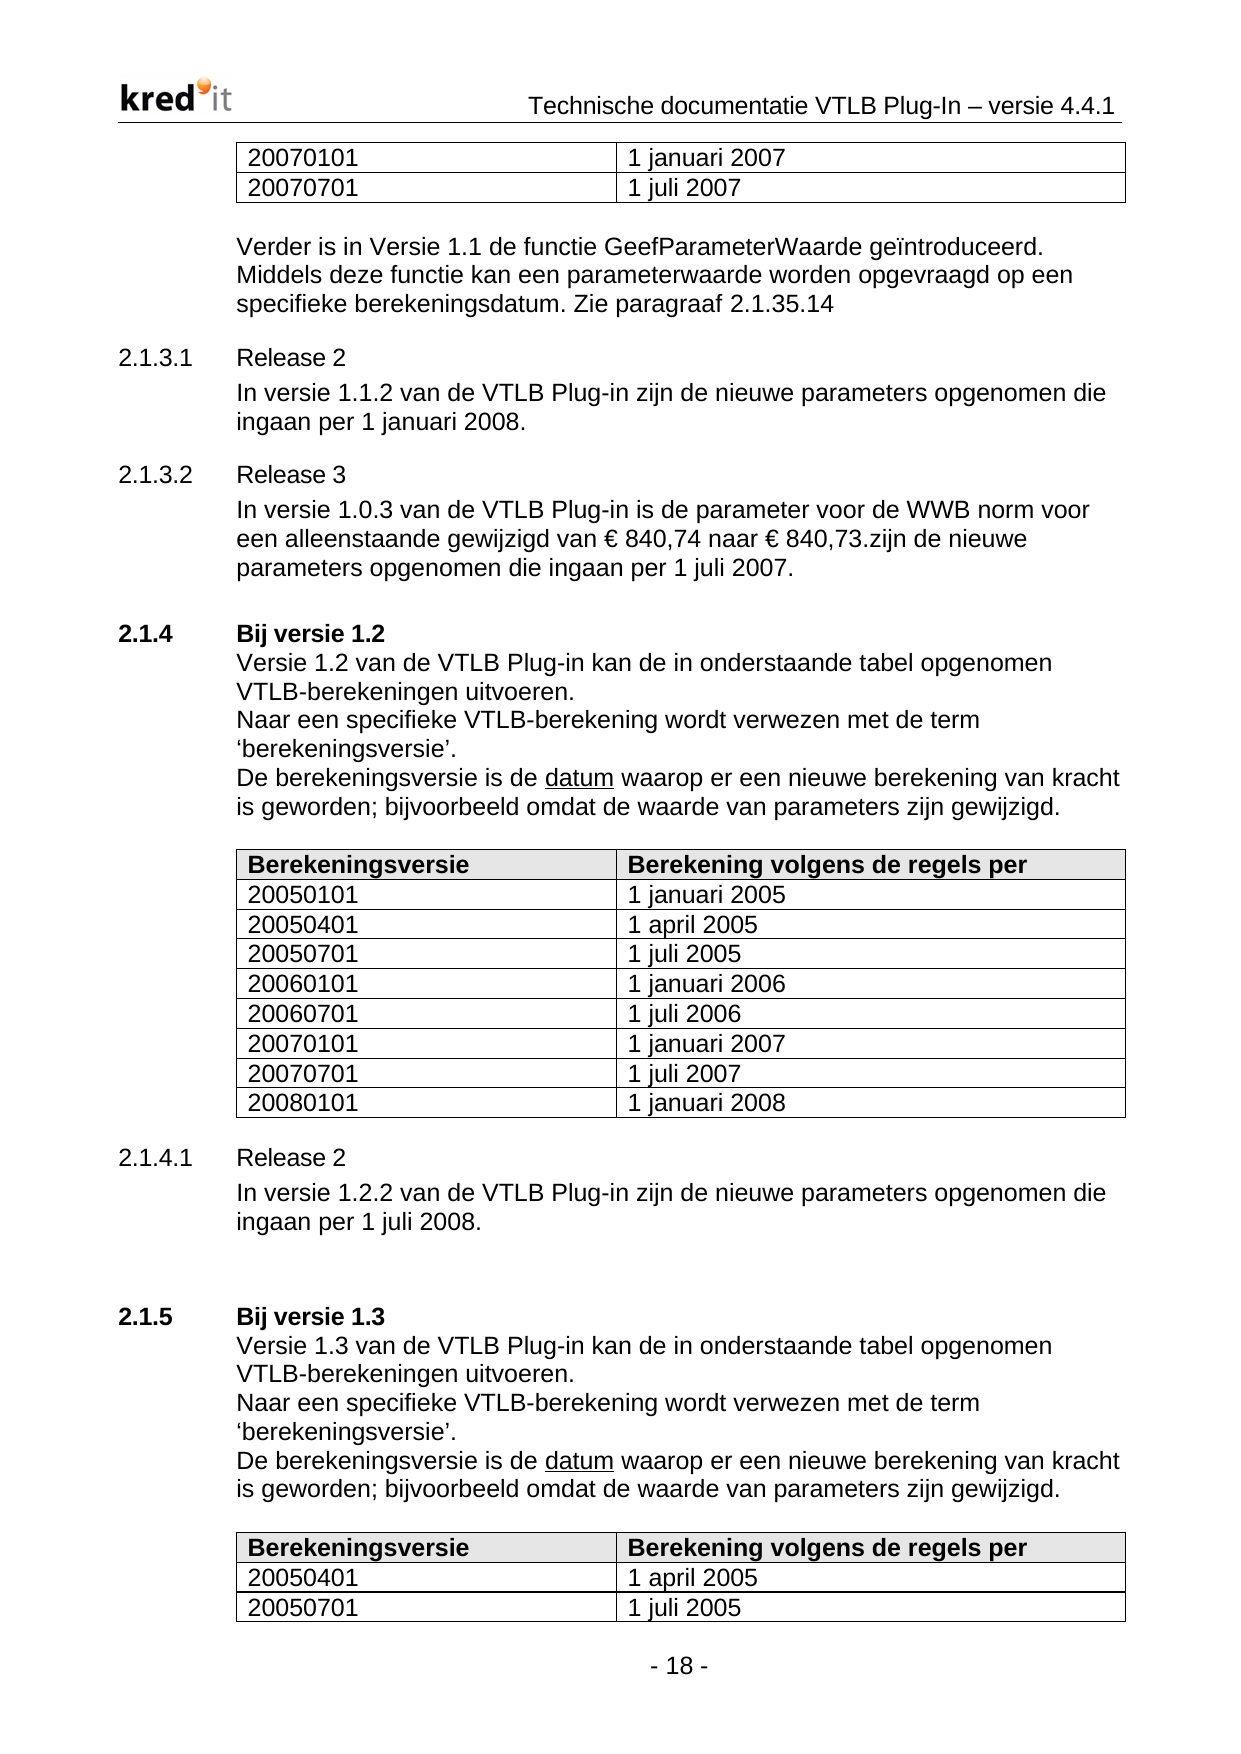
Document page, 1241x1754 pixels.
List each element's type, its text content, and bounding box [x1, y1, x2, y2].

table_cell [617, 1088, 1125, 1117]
text Naar een specifieke VTLB-berekening wordt verwezen met de term ‘berekeningsversie’. [236, 1388, 1122, 1446]
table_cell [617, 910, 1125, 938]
text De berekeningsversie is de datum waarop er een nieuwe berekening van kracht is geworden; bijvoorbeeld omdat de waarde van parameters zijn gewijzigd. [236, 1446, 1122, 1503]
text Versie 1.2 van de VTLB Plug-in kan de in onderstaande tabel opgenomen VTLB-berekeningen uitvoeren. [236, 648, 1122, 705]
text Naar een specifieke VTLB-berekening wordt verwezen met de term ‘berekeningsversie’. [236, 705, 1122, 763]
text De berekeningsversie is de datum waarop er een nieuwe berekening van kracht is geworden; bijvoorbeeld omdat de waarde van parameters zijn gewijzigd. [236, 763, 1122, 820]
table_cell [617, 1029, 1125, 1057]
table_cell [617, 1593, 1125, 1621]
text In versie 1.2.2 van de VTLB Plug-in zijn de nieuwe parameters opgenomen die ingaan per 1 juli 2008. [236, 1178, 1122, 1236]
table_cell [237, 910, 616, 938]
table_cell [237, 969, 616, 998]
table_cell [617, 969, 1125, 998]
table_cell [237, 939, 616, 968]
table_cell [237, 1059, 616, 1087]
text In versie 1.0.3 van de VTLB Plug-in is de parameter voor de WWB norm voor een alleenstaande gewijzigd van € 840,74 naar € 840,73.zijn de nieuwe parameters opgenomen die ingaan per 1 juli 2007. [236, 495, 1122, 581]
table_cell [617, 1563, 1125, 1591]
text Versie 1.3 van de VTLB Plug-in kan de in onderstaande tabel opgenomen VTLB-berekeningen uitvoeren. [236, 1331, 1122, 1388]
picture [118, 73, 234, 115]
subtitle Release 3 [118, 460, 1122, 489]
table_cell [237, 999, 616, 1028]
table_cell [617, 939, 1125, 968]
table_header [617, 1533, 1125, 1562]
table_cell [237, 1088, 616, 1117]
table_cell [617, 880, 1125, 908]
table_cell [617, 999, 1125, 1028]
text Verder is in Versie 1.1 de functie GeefParameterWaarde geïntroduceerd. Middels deze functie kan een parameterwaarde worden opgevraagd op een specifieke berekeningsdatum. Zie paragraaf 2.1.35.14 [236, 231, 1122, 318]
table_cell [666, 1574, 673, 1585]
subtitle Bij versie 1.2 [118, 619, 1122, 648]
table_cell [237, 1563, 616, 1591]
subtitle Release 2 [118, 343, 1122, 371]
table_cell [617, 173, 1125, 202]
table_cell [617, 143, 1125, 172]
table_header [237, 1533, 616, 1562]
text In versie 1.1.2 van de VTLB Plug-in zijn de nieuwe parameters opgenomen die ingaan per 1 januari 2008. [236, 378, 1122, 435]
subtitle Release 2 [118, 1143, 1122, 1172]
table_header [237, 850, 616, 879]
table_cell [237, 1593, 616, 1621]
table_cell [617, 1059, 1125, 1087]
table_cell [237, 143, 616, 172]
subtitle Bij versie 1.3 [118, 1302, 1122, 1331]
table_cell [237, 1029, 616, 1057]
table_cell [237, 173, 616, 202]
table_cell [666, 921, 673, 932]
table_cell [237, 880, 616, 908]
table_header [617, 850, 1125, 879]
